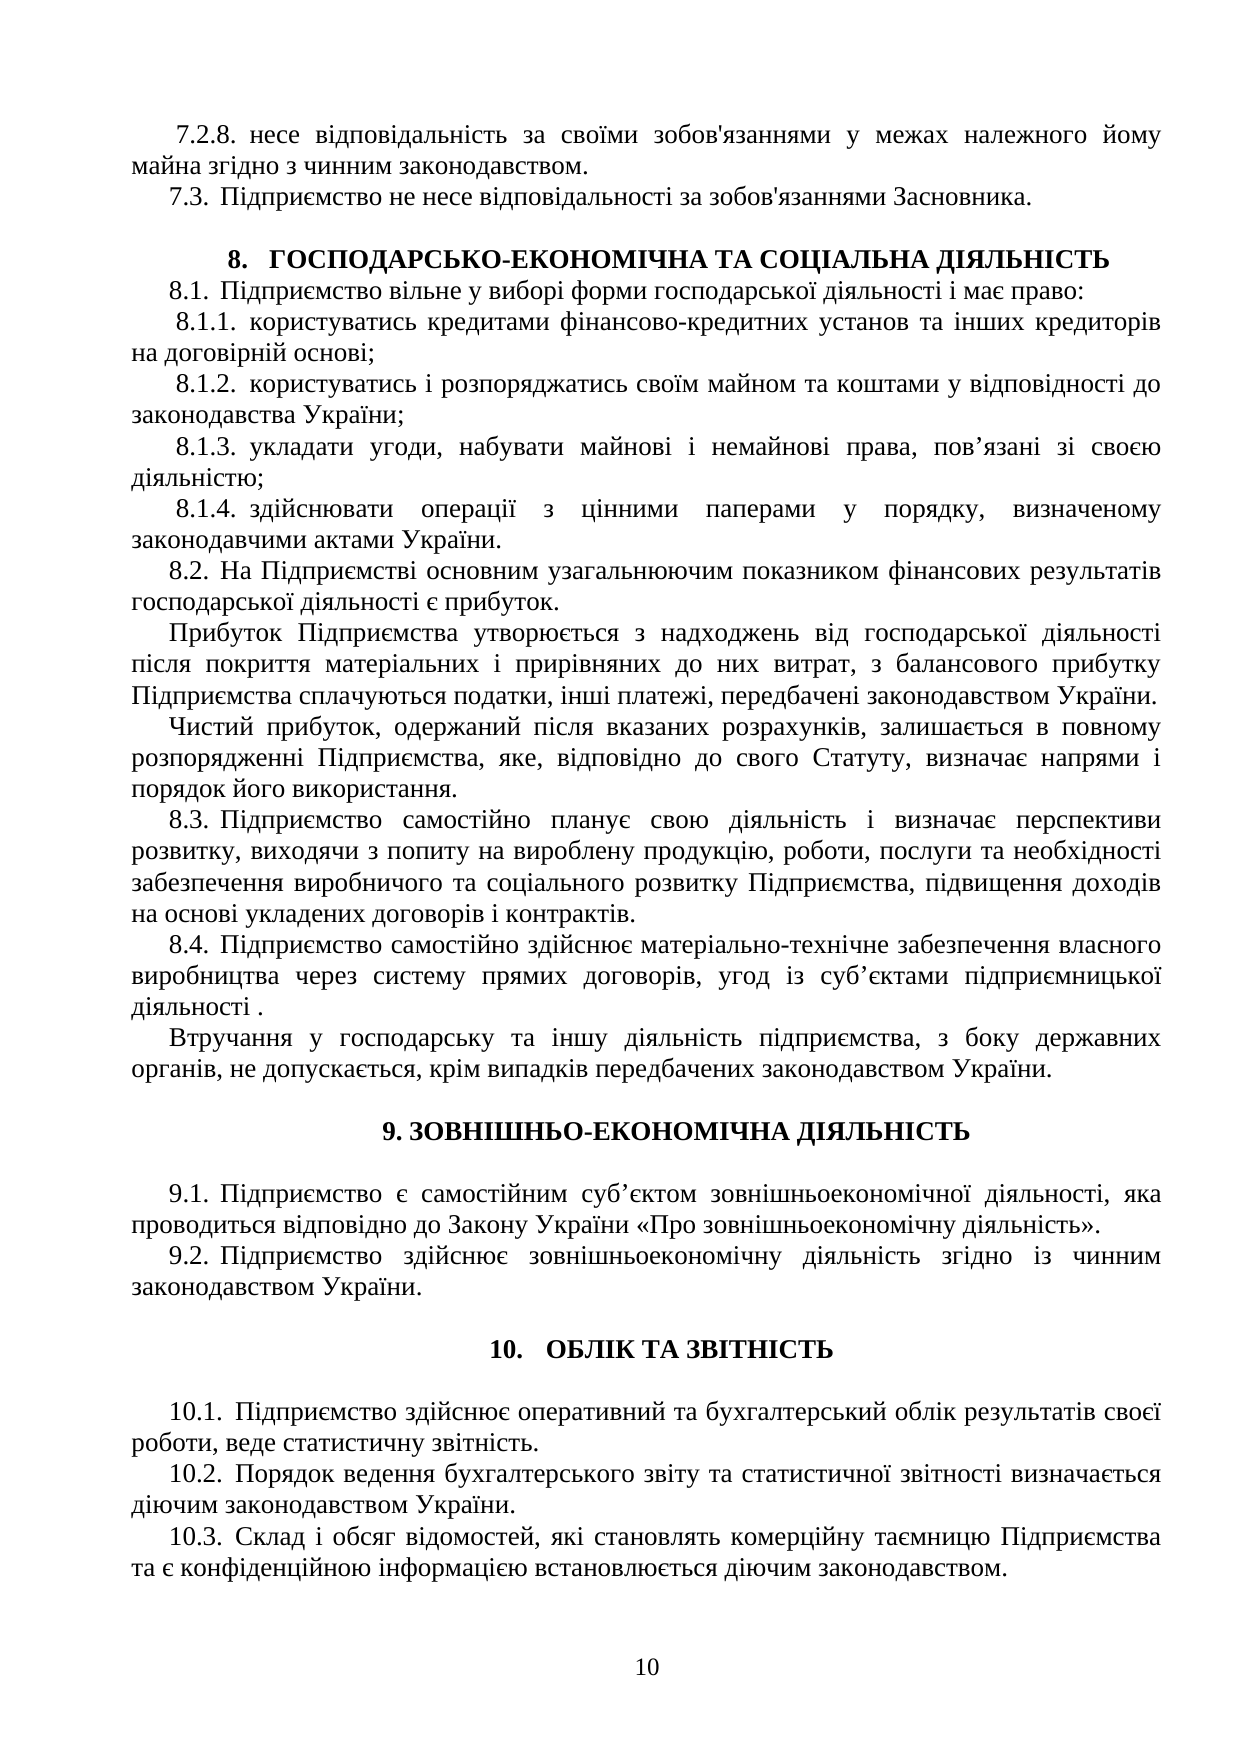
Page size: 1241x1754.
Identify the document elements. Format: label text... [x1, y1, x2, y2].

list несе відповідальність за своїми зобов'язаннями у межах належного йому майна згідно з чинним законодавством. [131, 118, 1162, 180]
list Підприємство самостійно здійснює матеріально-технічне забезпечення власного виробництва через систему прямих договорів, угод із суб’єктами підприємницької діяльності . [131, 928, 1162, 1021]
list користуватись кредитами фінансово-кредитних установ та інших кредиторів на договірній основі; [131, 305, 1162, 367]
list На Підприємстві основним узагальнюючим показником фінансових результатів господарської діяльності є прибуток. [131, 554, 1162, 616]
list укладати угоди, набувати майнові і немайнові права, пов’язані зі своєю діяльністю; [131, 429, 1162, 492]
text Чистий прибуток, одержаний після вказаних розрахунків, залишається в повному розпорядженні Підприємства, яке, відповідно до свого Статуту, визначає напрями і порядок його використання. [131, 710, 1162, 803]
list Склад і обсяг відомостей, які становлять комерційну таємницю Підприємства та є конфіденційною інформацією встановлюється діючим законодавством. [131, 1520, 1162, 1582]
list Підприємство є самостійним суб’єктом зовнішньоекономічної діяльності, яка проводиться відповідно до Закону України «Про зовнішньоекономічну діяльність». [131, 1177, 1162, 1239]
list ГОСПОДАРСЬКО-ЕКОНОМІЧНА TA СОЦІАЛЬНА ДІЯЛЬНІСТЬ [176, 243, 1162, 274]
list користуватись і розпоряджатись своїм майном та коштами у відповідності до законодавства України; [131, 367, 1162, 429]
list ОБЛІК ТА ЗВІТНІСТЬ [161, 1333, 1162, 1364]
list Підприємство здійснює зовнішньоекономічну діяльність згідно із чинним законодавством України. [131, 1239, 1162, 1302]
list здійснювати операції з цінними паперами у порядку, визначеному законодавчими актами України. [131, 492, 1162, 554]
list Порядок ведення бухгалтерського звіту та статистичної звітності визначається діючим законодавством України. [131, 1457, 1162, 1520]
list Підприємство не несе відповідальності за зобов'язаннями Засновника. [131, 180, 1162, 212]
text Втручання у господарську та іншу діяльність підприємства, з боку державних органів, не допускається, крім випадків передбачених законодавством України. [131, 1021, 1162, 1084]
list Підприємство здійснює оперативний та бухгалтерський облік результатів своєї роботи, веде статистичну звітність. [131, 1395, 1162, 1457]
text Прибуток Підприємства утворюється з надходжень від господарської діяльності після покриття матеріальних і прирівняних до них витрат, з балансового прибутку Підприємства сплачуються податки, інші платежі, передбачені законодавством України. [131, 616, 1162, 710]
list Підприємство вільне у виборі форми господарської діяльності і має право: [131, 274, 1162, 305]
list Підприємство самостійно планує свою діяльність і визначає перспективи розвитку, виходячи з попиту на вироблену продукцію, роботи, послуги та необхідності забезпечення виробничого та соціального розвитку Підприємства, підвищення доходів на основі укладених договорів і контрактів. [131, 803, 1162, 928]
list ЗОВНІШНЬО-ЕКОНОМІЧНА ДІЯЛЬНІСТЬ [190, 1115, 1162, 1146]
